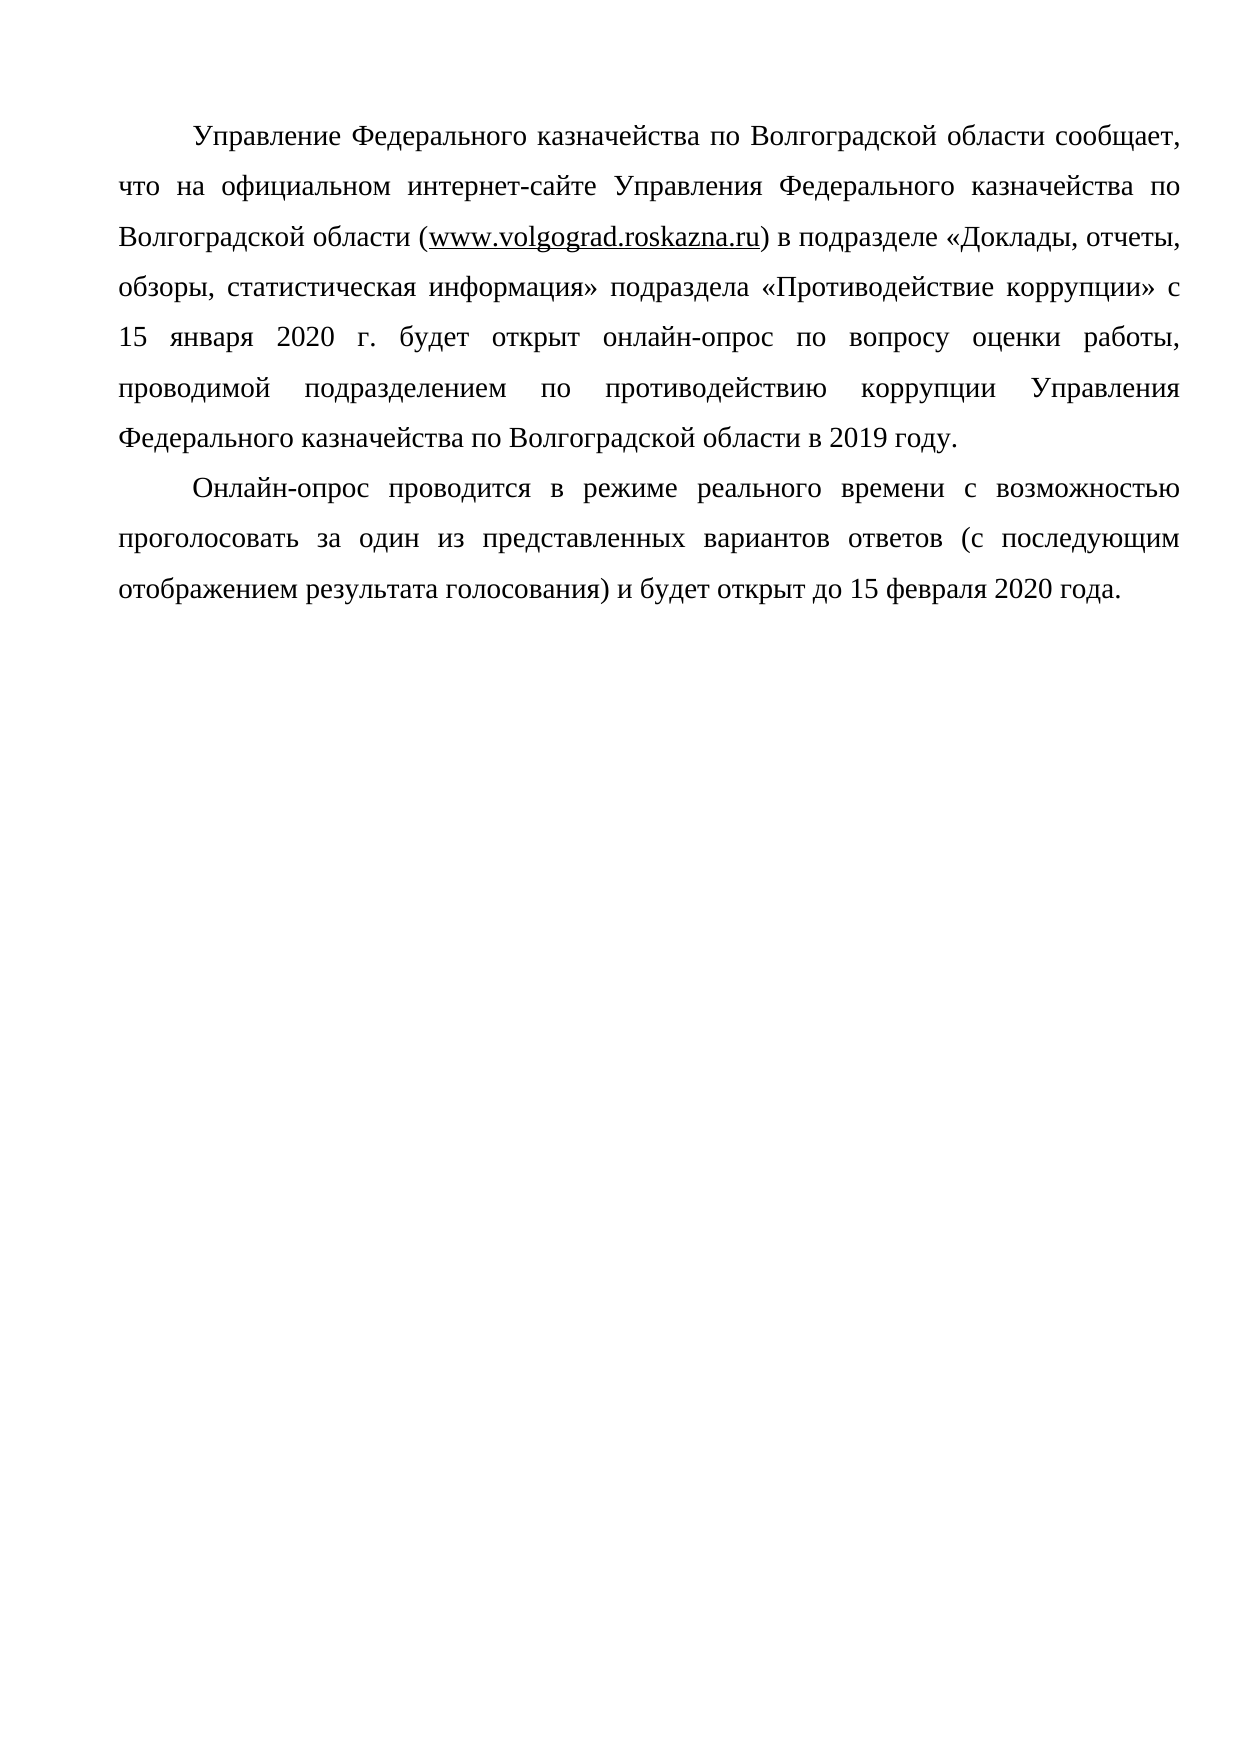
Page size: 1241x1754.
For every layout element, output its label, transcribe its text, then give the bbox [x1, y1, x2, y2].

text Управление Федерального казначейства по Волгоградской области сообщает, что на официальном интернет-сайте Управления Федерального казначейства по Волгоградской области (www.volgograd.roskazna.ru) в подразделе «Доклады, отчеты, обзоры, статистическая информация» подраздела «Противодействие коррупции» с 15 января 2020 г. будет открыт онлайн-опрос по вопросу оценки работы, проводимой подразделением по противодействию коррупции Управления Федерального казначейства по Волгоградской области в 2019 году. [118, 118, 1181, 453]
text Онлайн-опрос проводится в режиме реального времени с возможностью проголосовать за один из представленных вариантов ответов (с последующим отображением результата голосования) и будет открыт до 15 февраля 2020 года. [118, 470, 1181, 604]
